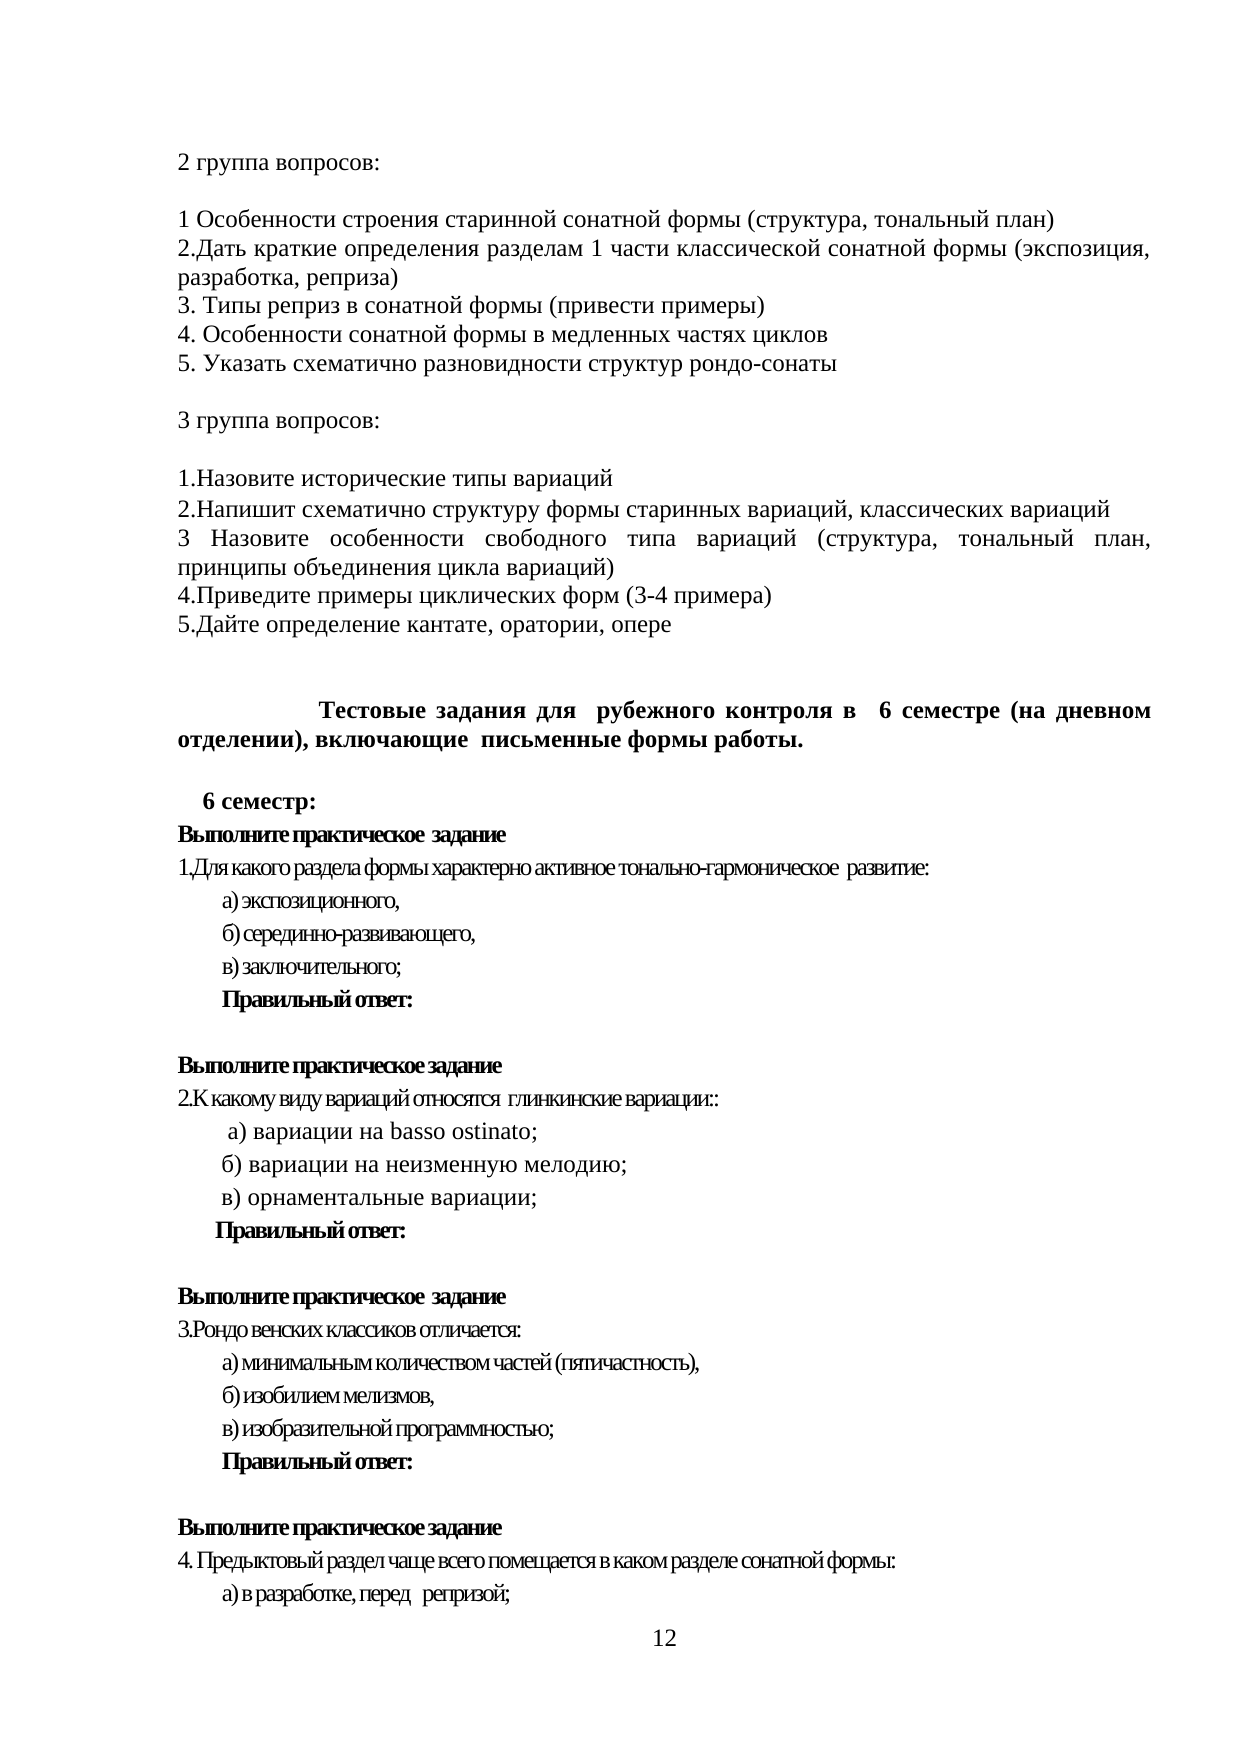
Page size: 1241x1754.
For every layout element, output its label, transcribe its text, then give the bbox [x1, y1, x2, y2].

text Выполните практическое задание [177, 1512, 1152, 1541]
text 5. Указать схематично разновидности структур рондо-сонаты [177, 348, 1152, 377]
text Тестовые задания для рубежного контроля в 6 семестре (на дневном отделении), включающие письменные формы работы. [177, 695, 1152, 753]
text а) вариации на basso ostinato; [177, 1116, 1152, 1145]
text Правильный ответ: [215, 1215, 1152, 1244]
text а) минимальным количеством частей (пятичастность), [222, 1347, 1152, 1376]
text Выполните практическое задание [177, 1281, 1152, 1310]
text 4.Приведите примеры циклических форм (3-4 примера) [177, 580, 1152, 609]
text 4. Предыктовый раздел чаще всего помещается в каком разделе сонатной формы: [177, 1545, 1152, 1574]
text б) вариации на неизменную мелодию; [215, 1149, 1152, 1178]
text в) изобразительной программностью; [222, 1413, 1152, 1442]
text Выполните практическое задание [177, 819, 1152, 848]
text 2 группа вопросов: [177, 147, 1152, 176]
text 2.Напишит схематично структуру формы старинных вариаций, классических вариаций [177, 494, 1152, 523]
text 2.К какому виду вариаций относятся глинкинские вариации:: [177, 1083, 1152, 1112]
text а) экспозиционного, [222, 885, 1152, 914]
text 4. Особенности сонатной формы в медленных частях циклов [177, 319, 1152, 348]
text 3. Типы реприз в сонатной формы (привести примеры) [177, 291, 1152, 319]
text 3 Назовите особенности свободного типа вариаций (структура, тональный план, принципы объединения цикла вариаций) [177, 523, 1152, 580]
text 6 семестр: [177, 786, 1152, 815]
text 1.Назовите исторические типы вариаций [177, 463, 1152, 492]
text 5.Дайте определение кантате, оратории, опере [177, 609, 1152, 638]
text Выполните практическое задание [177, 1050, 1152, 1079]
text 3 группа вопросов: [177, 406, 1152, 434]
text 2.Дать краткие определения разделам 1 части классической сонатной формы (экспозиция, разработка, реприза) [177, 233, 1152, 291]
text б) изобилием мелизмов, [222, 1380, 1152, 1409]
text а) в разработке, перед репризой; [222, 1578, 1152, 1607]
text Правильный ответ: [222, 984, 1152, 1013]
text 1.Для какого раздела формы характерно активное тонально-гармоническое развитие: [177, 852, 1152, 881]
text в) орнаментальные вариации; [215, 1182, 1152, 1211]
text 1 Особенности строения старинной сонатной формы (структура, тональный план) [177, 204, 1152, 233]
text б) серединно-развивающего, [222, 918, 1152, 947]
text в) заключительного; [222, 951, 1152, 980]
text Правильный ответ: [222, 1446, 1152, 1475]
text 3.Рондо венских классиков отличается: [177, 1314, 1152, 1343]
